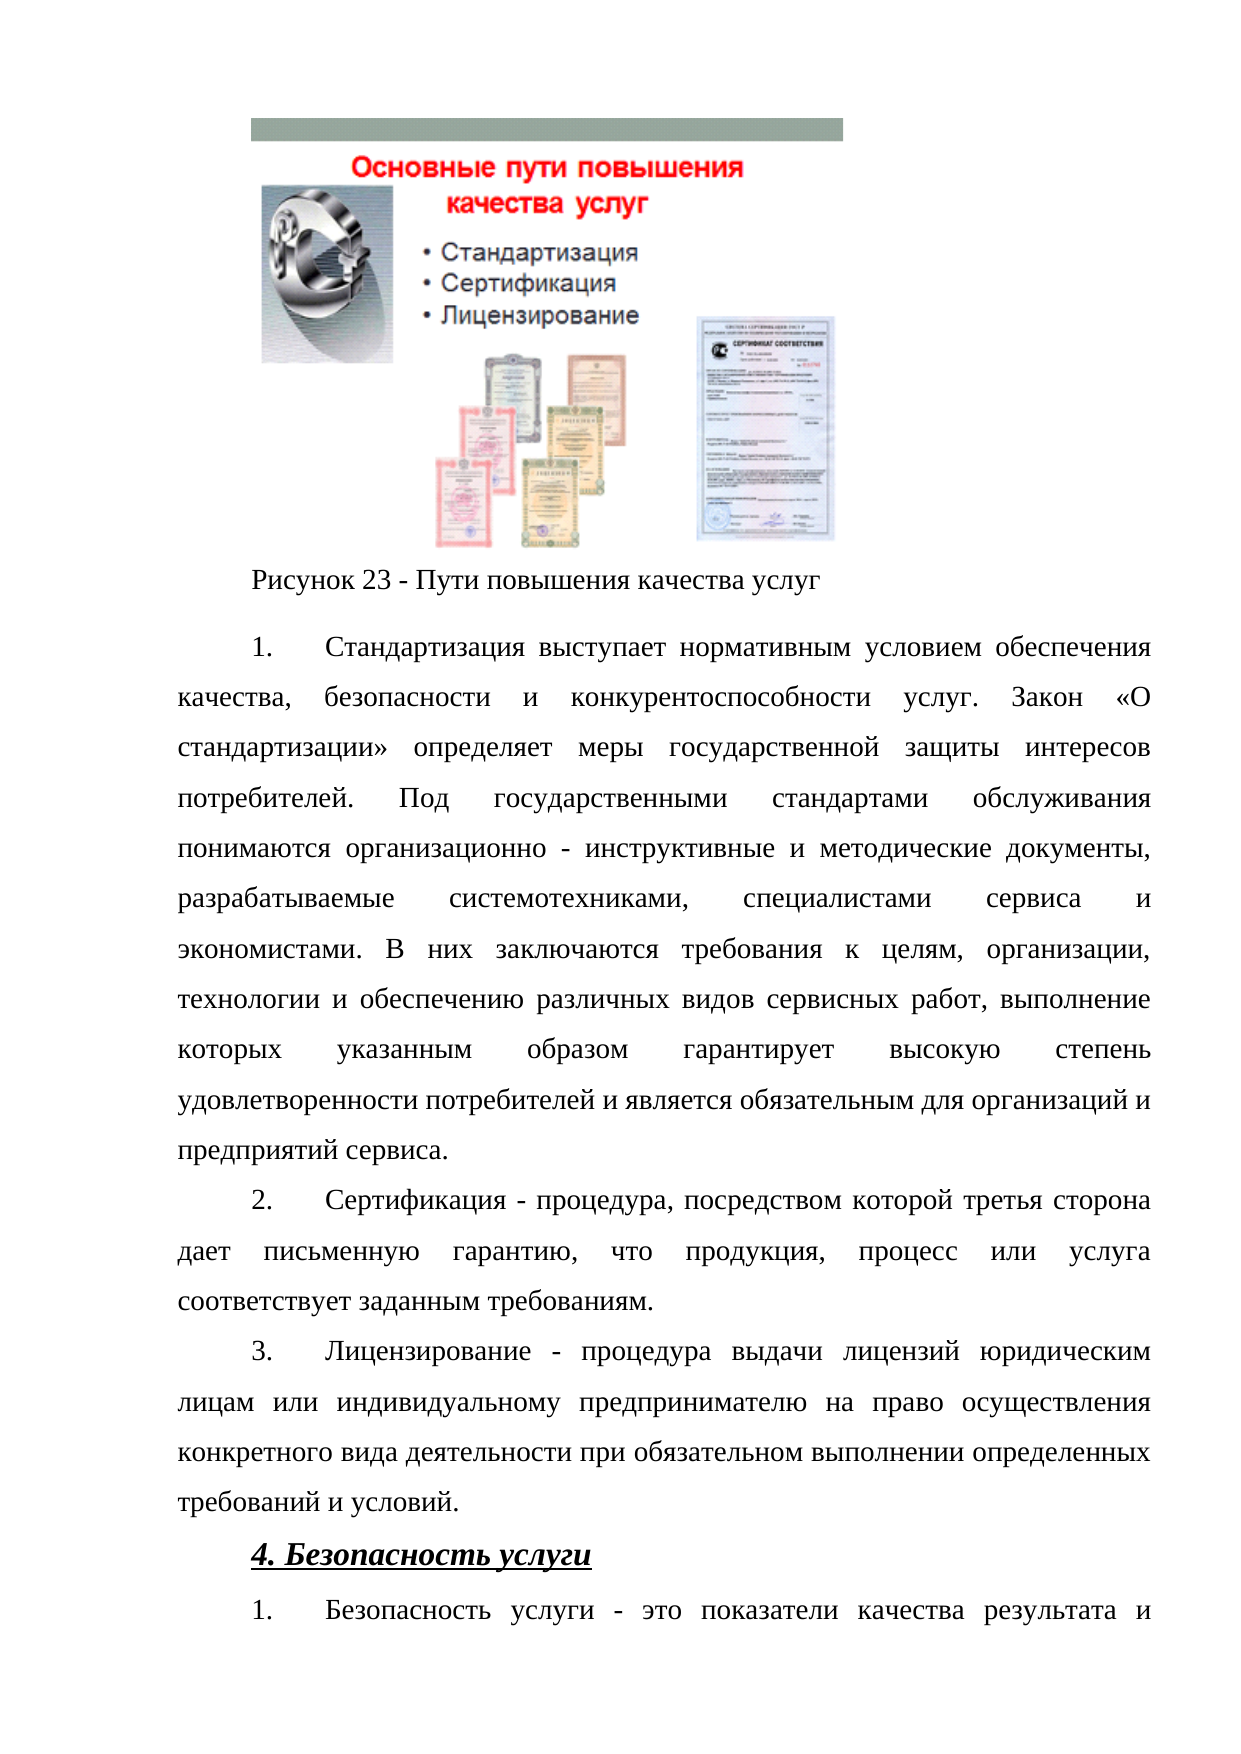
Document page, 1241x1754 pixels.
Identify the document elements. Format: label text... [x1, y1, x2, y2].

text 1. Стандартизация выступает нормативным условием обеспечения качества, безопасности и конкурентоспособности услуг. Закон «О стандартизации» определяет меры государственной защиты интересов потребителей. Под государственными стандартами обслуживания понимаются организационно - инструктивные и методические документы, разрабатываемые системотехниками, специалистами сервиса и экономистами. В них заключаются требования к целям, организации, технологии и обеспечению различных видов сервисных работ, выполнение которых указанным образом гарантирует высокую степень удовлетворенности потребителей и является обязательным для организаций и предприятий сервиса. [177, 629, 1152, 1166]
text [177, 1592, 1152, 1626]
text 4. Безопасность услуги [177, 1534, 1152, 1573]
text Рисунок 23 - Пути повышения качества услуг [177, 562, 1152, 595]
picture [251, 118, 844, 562]
text 3. Лицензирование - процедура выдачи лицензий юридическим лицам или индивидуальному предпринимателю на право осуществления конкретного вида деятельности при обязательном выполнении определенных требований и условий. [177, 1333, 1152, 1518]
text 2. Сертификация - процедура, посредством которой третья сторона дает письменную гарантию, что продукция, процесс или услуга соответствует заданным требованиям. [177, 1182, 1152, 1317]
